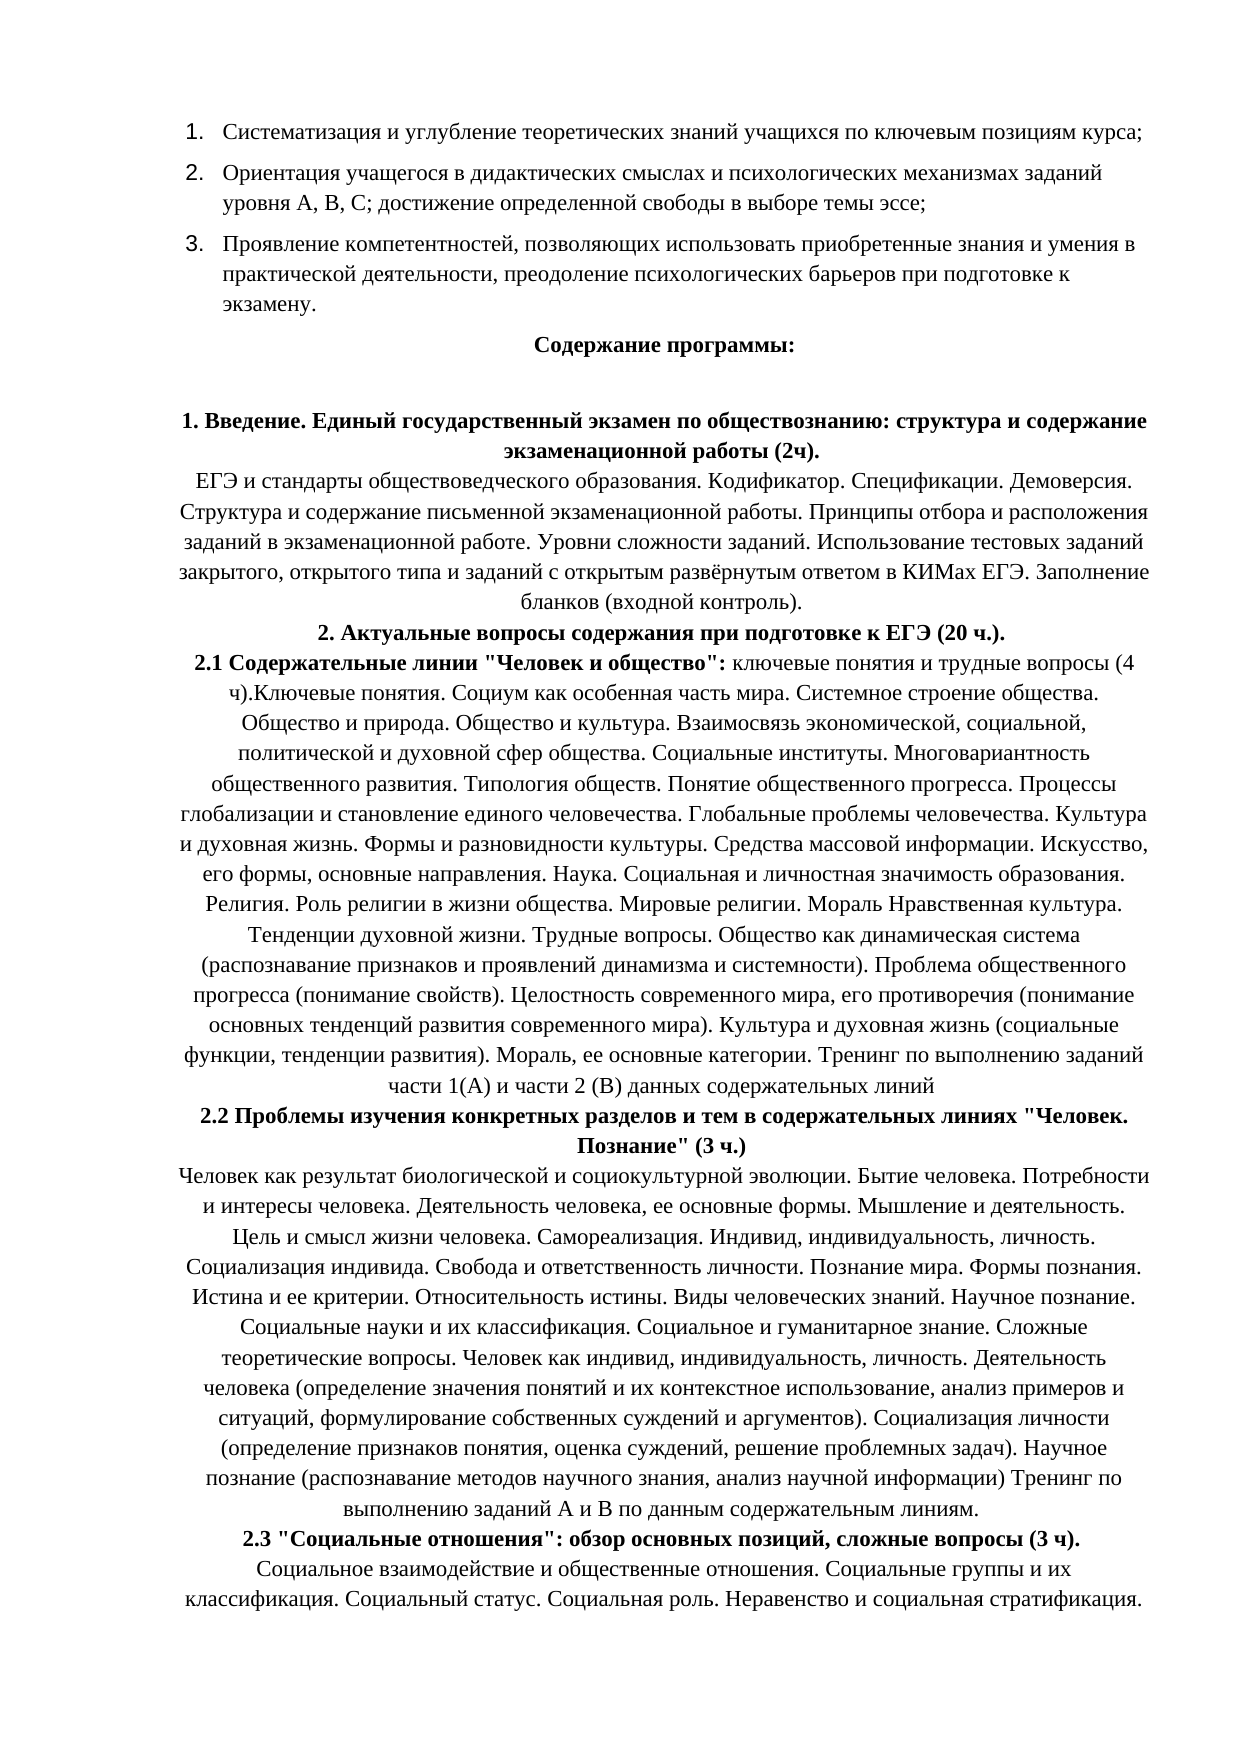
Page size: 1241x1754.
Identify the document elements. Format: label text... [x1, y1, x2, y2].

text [177, 377, 1152, 1612]
list Проявление компетентностей, позволяющих использовать приобретенные знания и умения в практической деятельности, преодоление психологических барьеров при подготовке к экзамену. [185, 230, 1152, 317]
list Ориентация учащегося в дидактических смыслах и психологических механизмах заданий уровня А, В, С; достижение определенной свободы в выборе темы эссе; [185, 159, 1152, 216]
list Систематизация и углубление теоретических знаний учащихся по ключевым позициям курса; [185, 118, 1152, 144]
text Содержание программы: [177, 331, 1152, 357]
